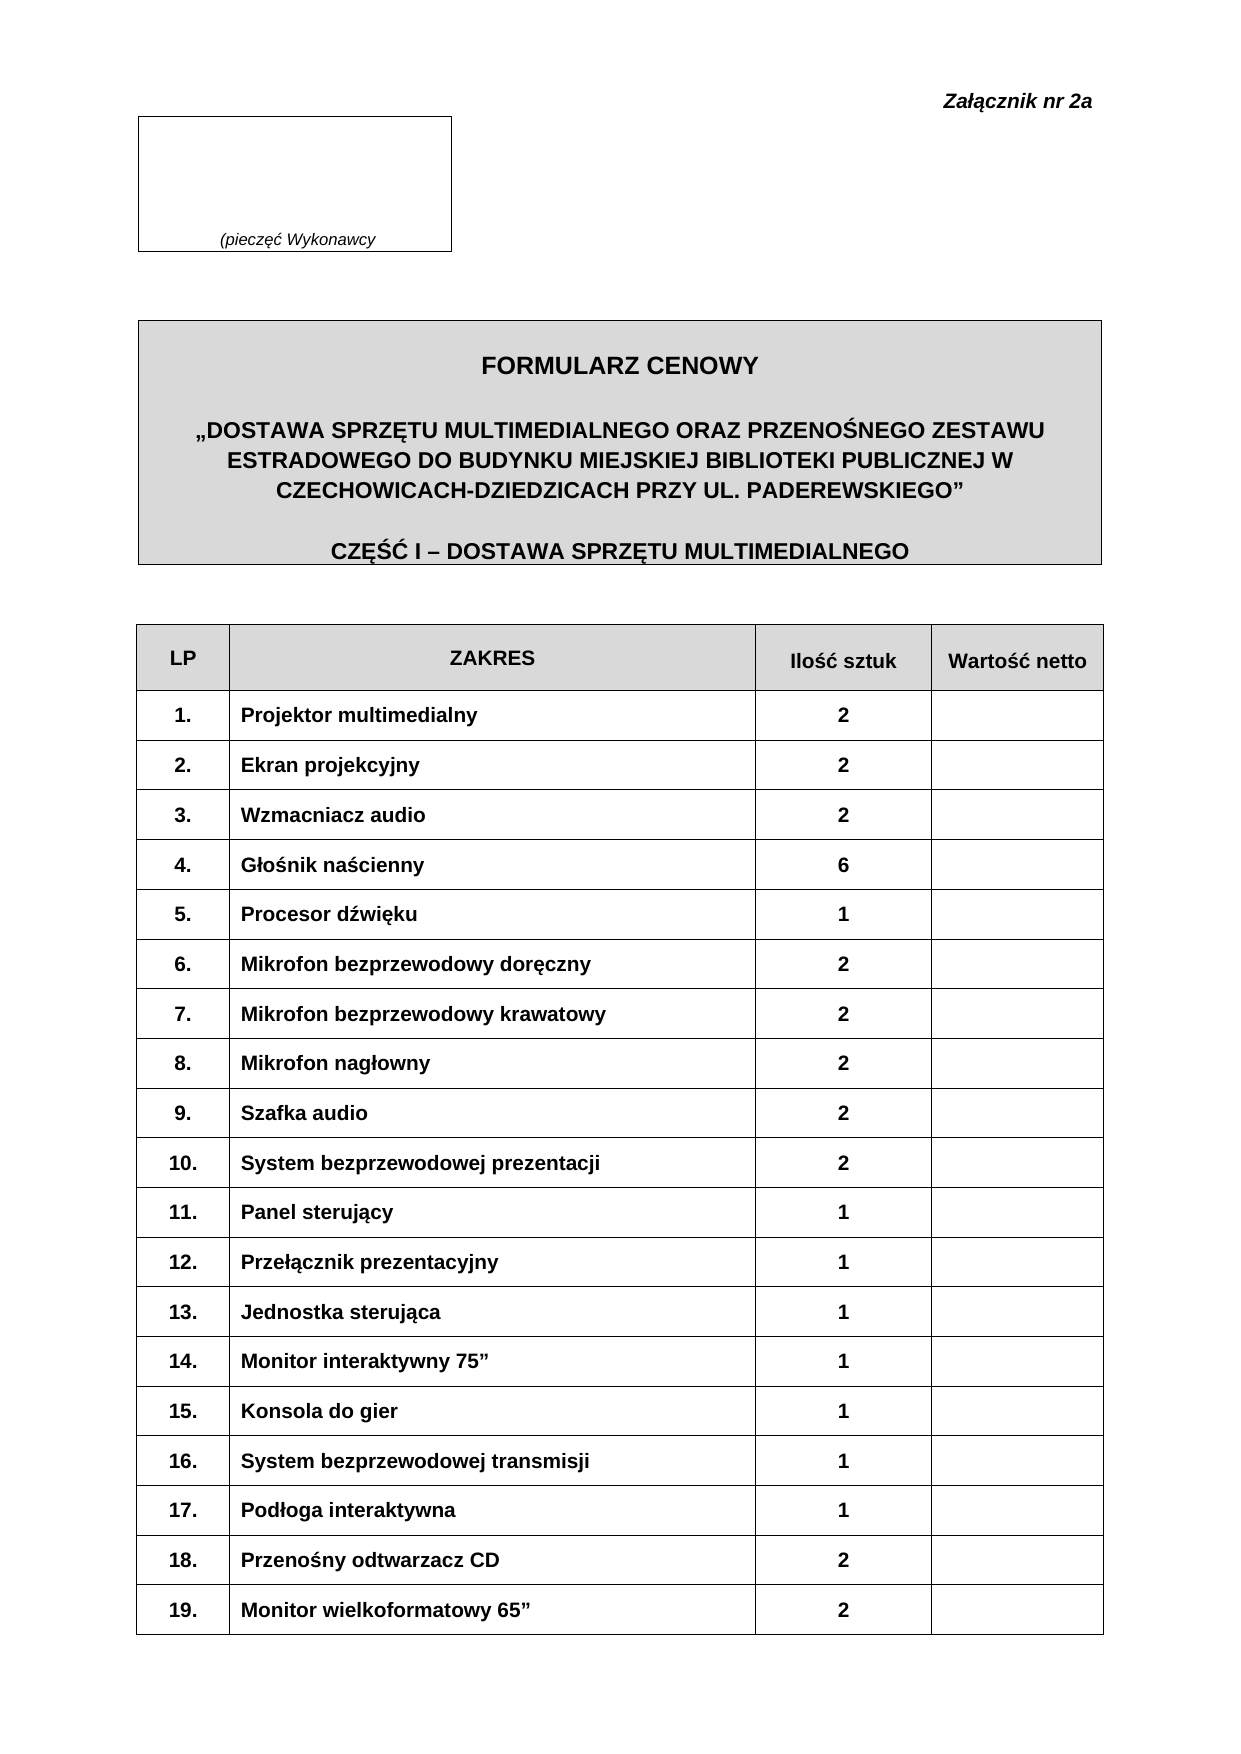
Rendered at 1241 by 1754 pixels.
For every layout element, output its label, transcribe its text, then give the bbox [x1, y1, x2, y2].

table_cell Konsola do gier [230, 1387, 755, 1435]
table_cell 10. [137, 1138, 229, 1187]
table_cell [932, 840, 1103, 889]
table_cell 4. [137, 840, 229, 889]
table_cell 14. [137, 1337, 229, 1386]
table_cell [932, 1287, 1103, 1336]
table_cell [932, 1486, 1103, 1535]
table_cell Procesor dźwięku [230, 890, 755, 938]
table_cell 13. [137, 1287, 229, 1336]
table_cell 18. [137, 1536, 229, 1584]
table_header Ilość sztuk [756, 625, 931, 690]
table_cell 1. [137, 691, 229, 740]
table_cell 2 [756, 790, 931, 839]
table_cell 1 [756, 1387, 931, 1435]
table_cell 11. [137, 1188, 229, 1237]
table_cell [932, 1387, 1103, 1435]
table_cell [932, 790, 1103, 839]
text Załącznik nr 2a [148, 89, 1092, 113]
table_cell 16. [137, 1436, 229, 1485]
table_cell 1 [756, 1287, 931, 1336]
table_cell System bezprzewodowej prezentacji [230, 1138, 755, 1187]
table_cell 2. [137, 741, 229, 789]
table_cell 2 [756, 1536, 931, 1584]
table_cell 1 [756, 1486, 931, 1535]
text CZĘŚĆ I – DOSTAWA SPRZĘTU MULTIMEDIALNEGO [139, 535, 1101, 564]
table_header ZAKRES [230, 625, 755, 690]
table_header Wartość netto [932, 625, 1103, 690]
table_cell Jednostka sterująca [230, 1287, 755, 1336]
table_cell Mikrofon bezprzewodowy doręczny [230, 940, 755, 988]
table_cell [932, 1039, 1103, 1087]
table_cell [932, 1138, 1103, 1187]
table_cell Projektor multimedialny [230, 691, 755, 740]
table_cell Wzmacniacz audio [230, 790, 755, 839]
table_cell 1 [756, 890, 931, 938]
table_cell 8. [137, 1039, 229, 1087]
table_cell [932, 691, 1103, 740]
table_cell [932, 890, 1103, 938]
table_cell [932, 940, 1103, 988]
table_cell 1 [756, 1188, 931, 1237]
table_cell [932, 1238, 1103, 1286]
table_cell [932, 1585, 1103, 1634]
table_cell 2 [756, 989, 931, 1038]
text (pieczęć Wykonawcy [139, 226, 451, 251]
table_cell Panel sterujący [230, 1188, 755, 1237]
table_cell 17. [137, 1486, 229, 1535]
table_cell 7. [137, 989, 229, 1038]
table_cell Szafka audio [230, 1089, 755, 1137]
table_cell 2 [756, 1089, 931, 1137]
text „DOSTAWA SPRZĘTU MULTIMEDIALNEGO ORAZ PRZENOŚNEGO ZESTAWU ESTRADOWEGO DO BUDYNKU MIEJSKIEJ BIBLIOTEKI PUBLICZNEJ W CZECHOWICACH-DZIEDZICACH PRZY UL. PADEREWSKIEGO” [139, 414, 1101, 504]
table_header LP [137, 625, 229, 690]
table_cell 6. [137, 940, 229, 988]
table_cell 1 [756, 1337, 931, 1386]
table_cell 2 [756, 691, 931, 740]
table_cell 6 [756, 840, 931, 889]
table_cell 15. [137, 1387, 229, 1435]
table_cell 2 [756, 1138, 931, 1187]
table_cell 19. [137, 1585, 229, 1634]
table_cell 2 [756, 1585, 931, 1634]
table_cell Monitor interaktywny 75” [230, 1337, 755, 1386]
table_cell Ekran projekcyjny [230, 741, 755, 789]
table_cell [932, 1089, 1103, 1137]
table_cell [932, 1436, 1103, 1485]
table_cell Mikrofon bezprzewodowy krawatowy [230, 989, 755, 1038]
table_cell Podłoga interaktywna [230, 1486, 755, 1535]
table_cell 9. [137, 1089, 229, 1137]
table_cell Przenośny odtwarzacz CD [230, 1536, 755, 1584]
table_cell System bezprzewodowej transmisji [230, 1436, 755, 1485]
table_cell 1 [756, 1436, 931, 1485]
table_cell 3. [137, 790, 229, 839]
table_cell 2 [756, 1039, 931, 1087]
table_cell [932, 1337, 1103, 1386]
table_cell Mikrofon nagłowny [230, 1039, 755, 1087]
table_cell Głośnik naścienny [230, 840, 755, 889]
table_cell Monitor wielkoformatowy 65” [230, 1585, 755, 1634]
table_cell 2 [756, 741, 931, 789]
table_cell [932, 1536, 1103, 1584]
text FORMULARZ CENOWY [139, 348, 1101, 380]
table_cell 1 [756, 1238, 931, 1286]
table_cell [932, 989, 1103, 1038]
table_cell 12. [137, 1238, 229, 1286]
table_cell 5. [137, 890, 229, 938]
table_cell Przełącznik prezentacyjny [230, 1238, 755, 1286]
table_cell [932, 1188, 1103, 1237]
table_cell 2 [756, 940, 931, 988]
table_cell [932, 741, 1103, 789]
